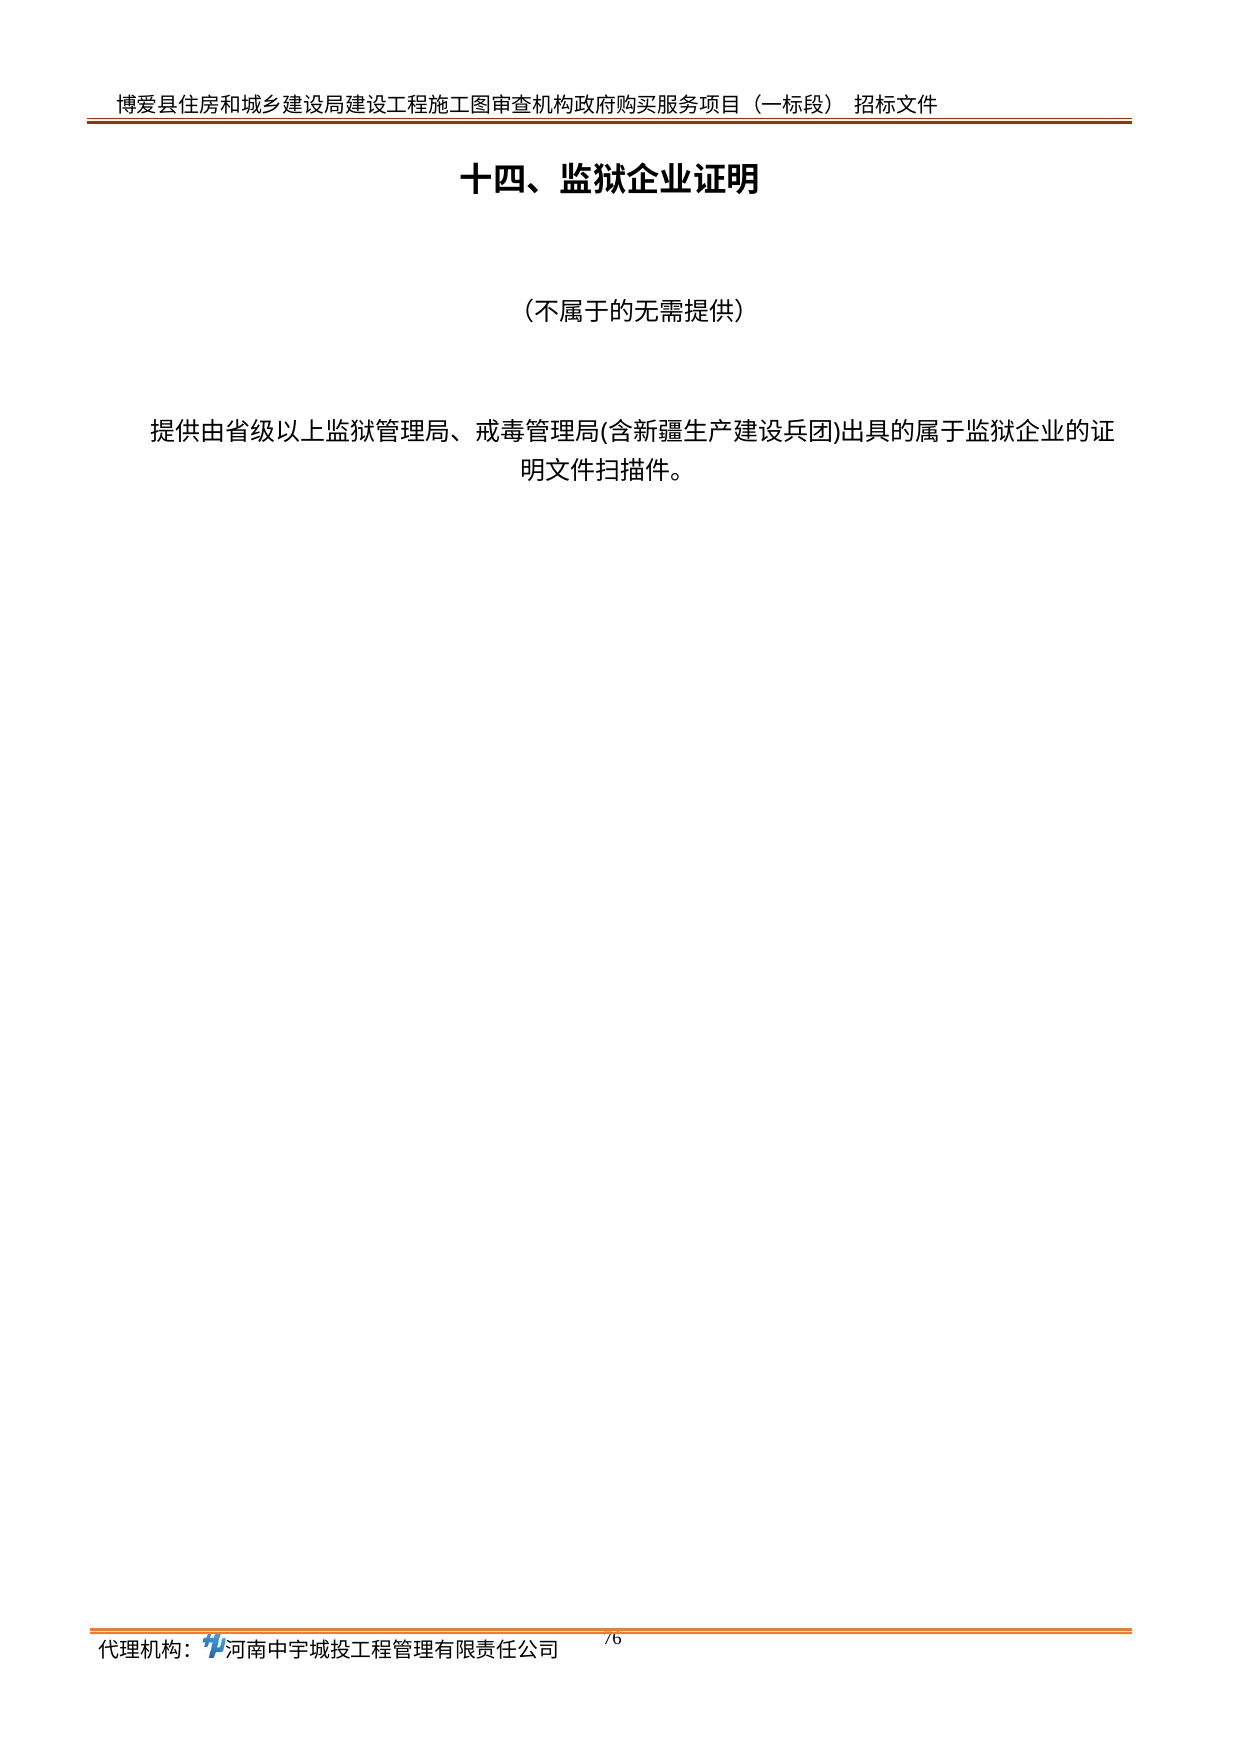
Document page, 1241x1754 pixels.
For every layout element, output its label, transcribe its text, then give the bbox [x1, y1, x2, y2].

text （不属于的无需提供） [95, 292, 1124, 328]
picture [202, 1634, 226, 1658]
text 十四、监狱企业证明 [95, 137, 1124, 216]
text 提供由省级以上监狱管理局、戒毒管理局(含新疆生产建设兵团)出具的属于监狱企业的证明文件扫描件。 [95, 409, 1121, 489]
